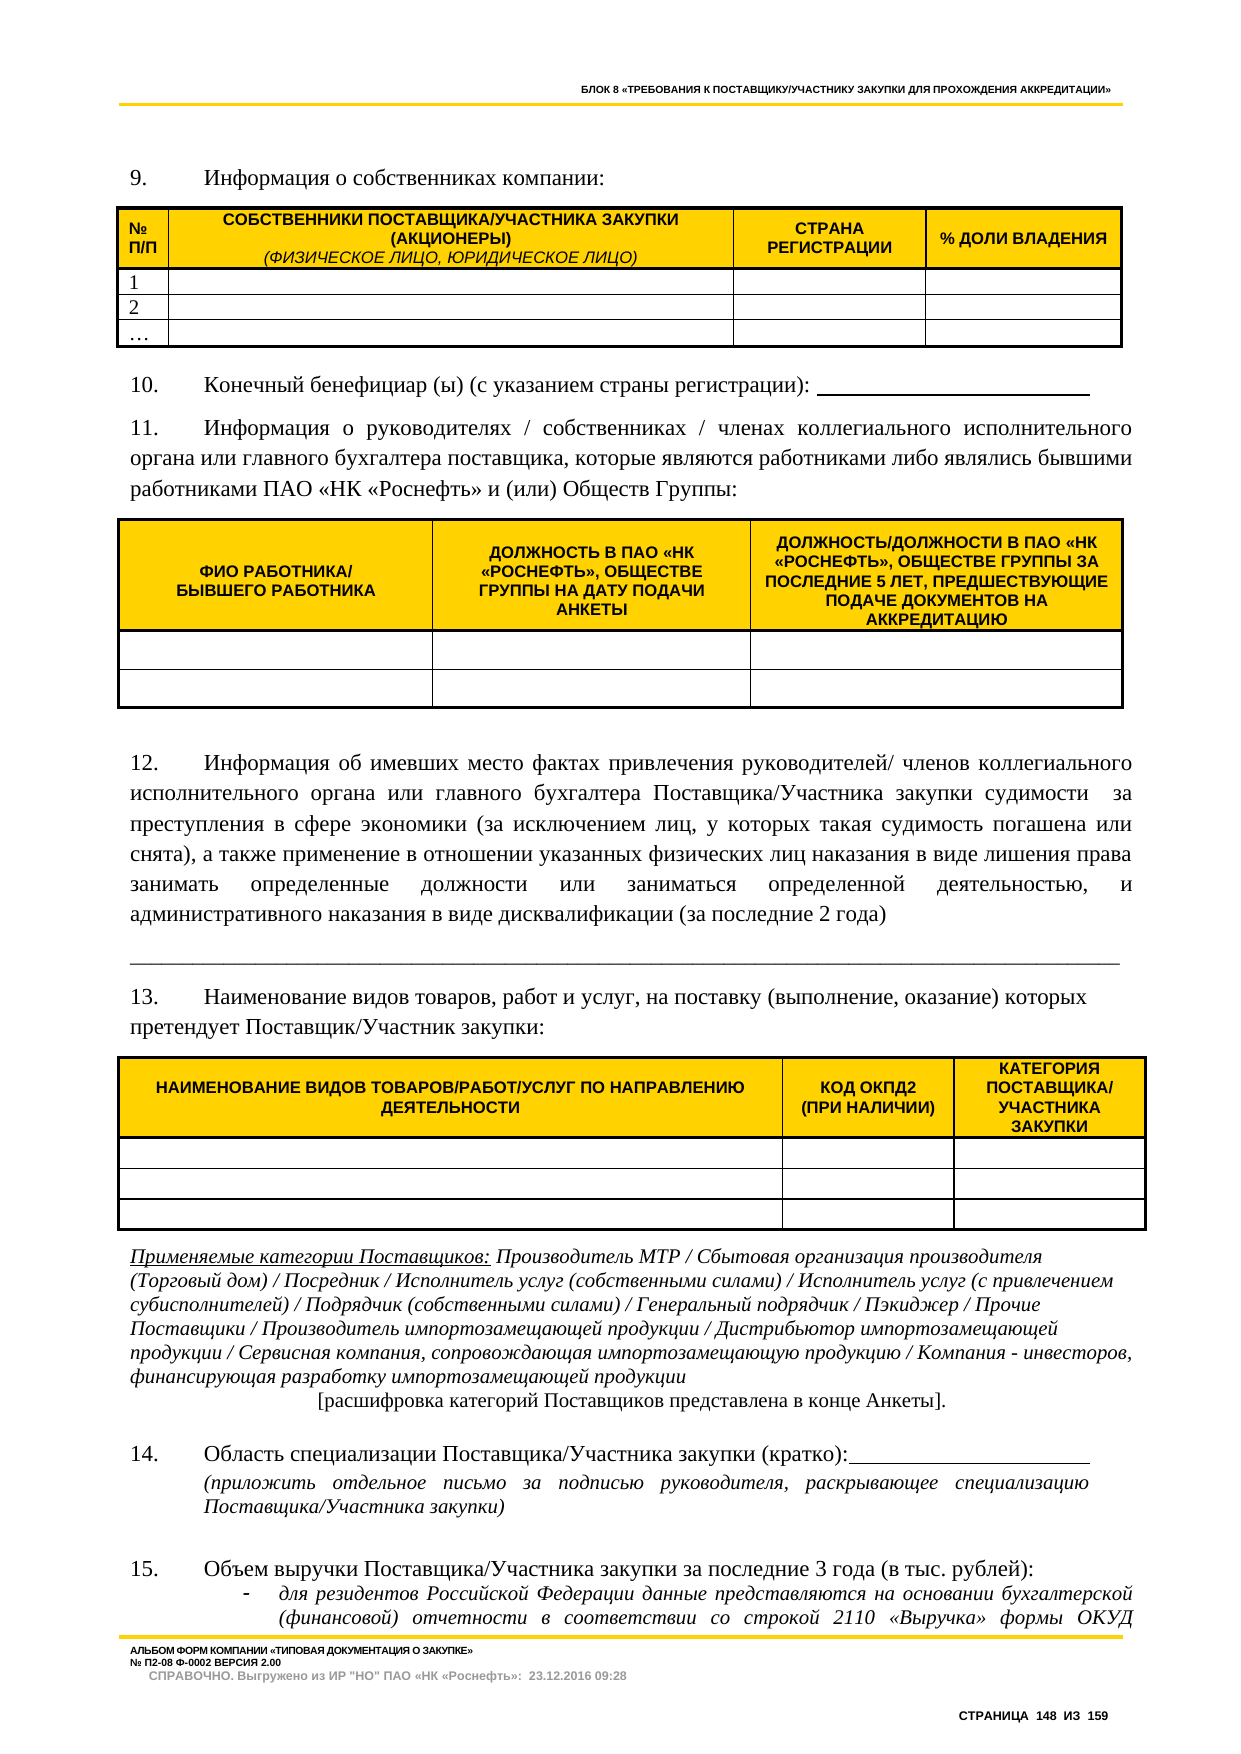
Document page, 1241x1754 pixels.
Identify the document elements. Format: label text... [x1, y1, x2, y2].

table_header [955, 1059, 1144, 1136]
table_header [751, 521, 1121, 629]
list [расшифровка категорий Поставщиков представлена в конце Анкеты]. [130, 1388, 1134, 1412]
list 14. Область специализации Поставщика/Участника закупки (кратко): [130, 1440, 1134, 1466]
list Применяемые категории Поставщиков: Производитель МТР / Сбытовая организация производителя (Торговый дом) / Посредник / Исполнитель услуг (собственными силами) / Исполнитель услуг (с привлечением субисполнителей) / Подрядчик (собственными силами) / Генеральный подрядчик / Пэкиджер / Прочие Поставщики / Производитель импортозамещающей продукции / Дистрибьютор импортозамещающей продукции / Сервисная компания, сопровождающая импортозамещающую продукцию / Компания - инвесторов, финансирующая разработку импортозамещающей продукции [130, 1244, 1134, 1388]
list Информация о собственниках компании: [130, 164, 1134, 190]
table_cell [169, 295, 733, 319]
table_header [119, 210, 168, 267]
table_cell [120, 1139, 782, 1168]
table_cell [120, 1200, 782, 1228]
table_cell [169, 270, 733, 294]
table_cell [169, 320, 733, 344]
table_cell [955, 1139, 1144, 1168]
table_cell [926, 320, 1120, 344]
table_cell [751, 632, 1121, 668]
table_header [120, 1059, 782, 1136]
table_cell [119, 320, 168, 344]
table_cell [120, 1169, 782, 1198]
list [241, 1581, 1134, 1629]
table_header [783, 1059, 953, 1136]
text (приложить отдельное письмо за подписью руководителя, раскрывающее специализацию Поставщика/Участника закупки) [204, 1470, 1089, 1518]
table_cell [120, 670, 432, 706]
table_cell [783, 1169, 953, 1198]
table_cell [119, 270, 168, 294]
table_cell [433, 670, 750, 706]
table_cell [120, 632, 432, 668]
list Конечный бенефициар (ы) (с указанием страны регистрации): [130, 372, 1134, 398]
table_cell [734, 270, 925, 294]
list _______________________________________________________________________________________________ [130, 943, 1134, 967]
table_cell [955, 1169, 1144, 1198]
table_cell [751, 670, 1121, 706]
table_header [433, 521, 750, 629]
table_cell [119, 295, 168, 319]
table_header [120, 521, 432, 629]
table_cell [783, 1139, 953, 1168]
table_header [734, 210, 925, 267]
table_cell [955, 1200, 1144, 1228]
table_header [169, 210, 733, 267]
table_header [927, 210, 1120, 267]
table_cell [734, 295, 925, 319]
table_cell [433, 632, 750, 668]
list 15. Объем выручки Поставщика/Участника закупки за последние 3 года (в тыс. рублей): [130, 1555, 1134, 1581]
list Информация о руководителях / собственниках / членах коллегиального исполнительного органа или главного бухгалтера поставщика, которые являются работниками либо являлись бывшими работниками ПАО «НК «Роснефть» и (или) Обществ Группы: [130, 414, 1134, 501]
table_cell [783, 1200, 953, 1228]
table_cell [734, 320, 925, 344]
list 13. Наименование видов товаров, работ и услуг, на поставку (выполнение, оказание) которых претендует Поставщик/Участник закупки: [130, 983, 1134, 1039]
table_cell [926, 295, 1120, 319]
list Информация об имевших место фактах привлечения руководителей/ членов коллегиального исполнительного органа или главного бухгалтера Поставщика/Участника закупки судимости за преступления в сфере экономики (за исключением лиц, у которых такая судимость погашена или снята), а также применение в отношении указанных физических лиц наказания в виде лишения права занимать определенные должности или заниматься определенной деятельностью, и административного наказания в виде дисквалификации (за последние 2 года) [130, 749, 1134, 927]
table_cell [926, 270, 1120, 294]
